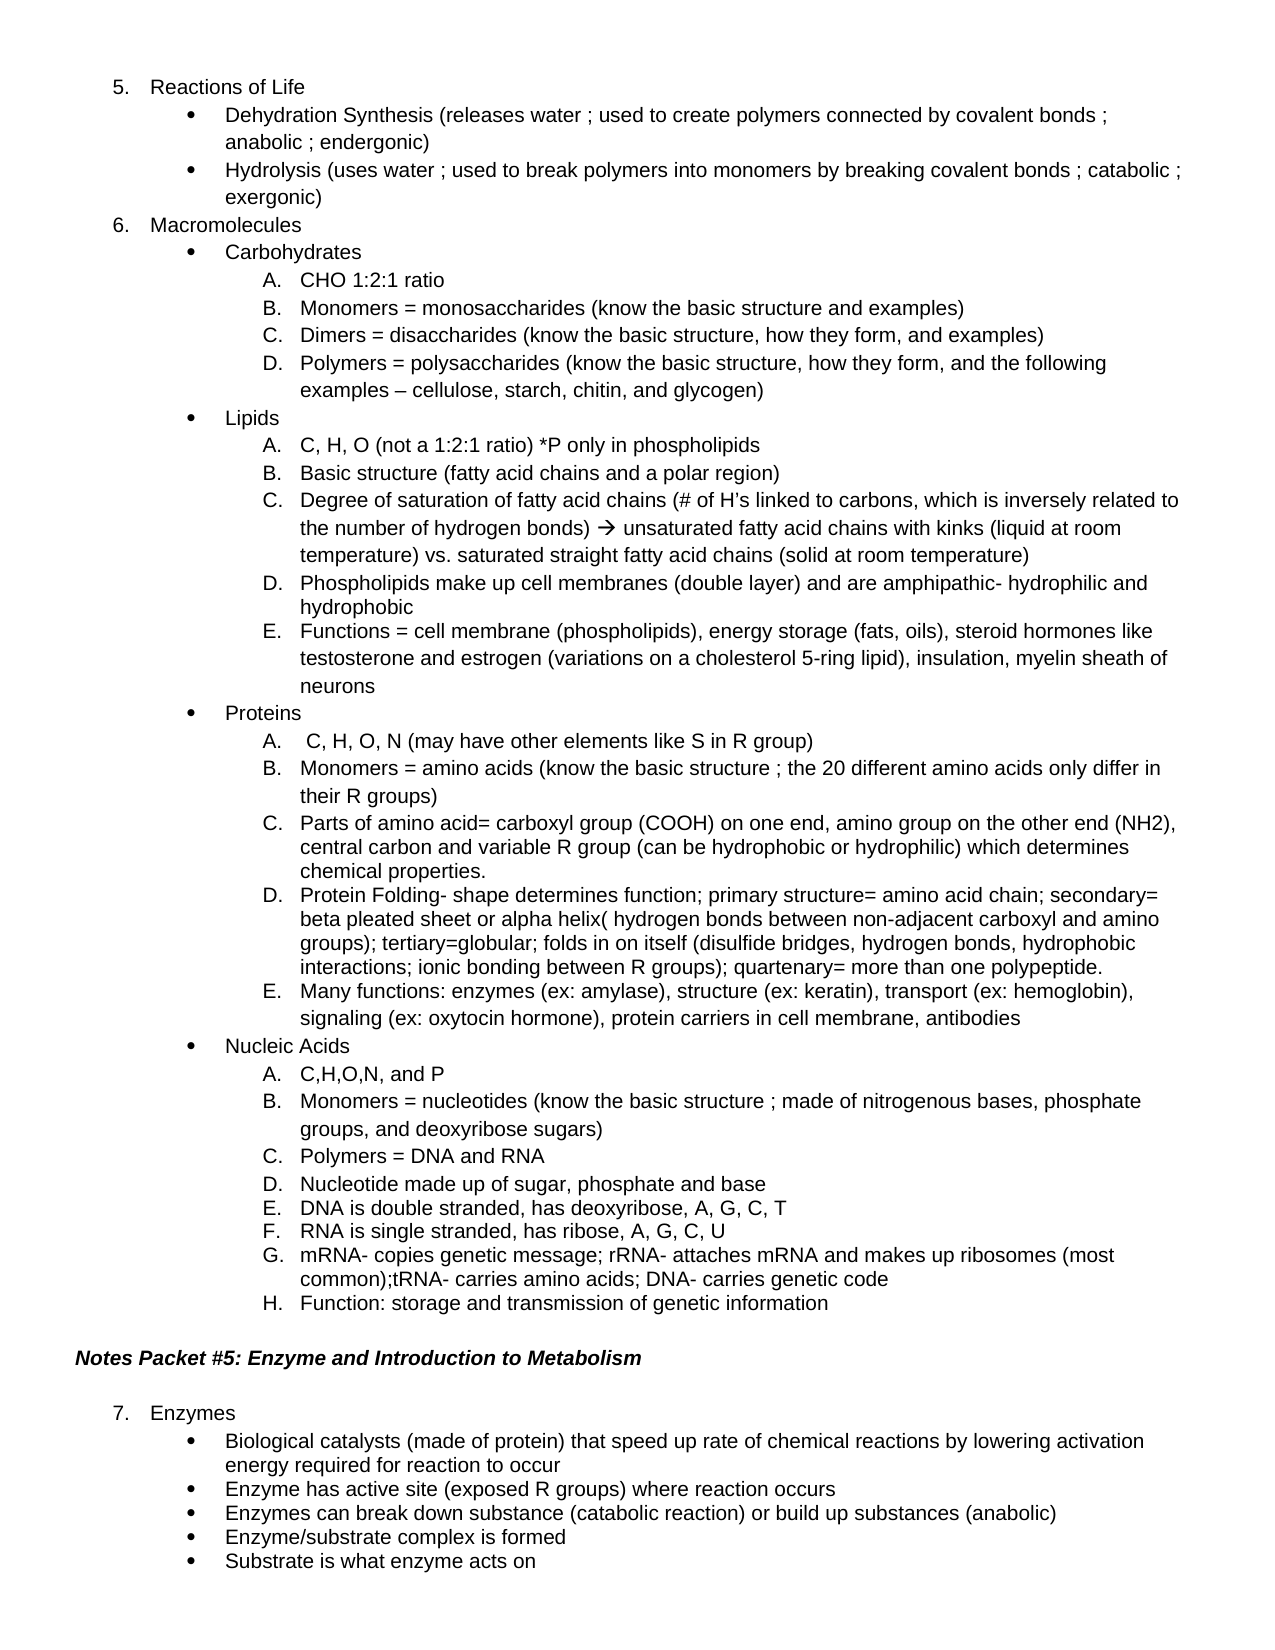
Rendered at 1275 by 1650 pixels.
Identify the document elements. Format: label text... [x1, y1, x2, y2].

list Dimers = disaccharides (know the basic structure, how they form, and examples) [262, 323, 1200, 347]
list Hydrolysis (uses water ; used to break polymers into monomers by breaking covalent bonds ; catabolic ; exergonic) [187, 158, 1200, 209]
list Monomers = nucleotides (know the basic structure ; made of nitrogenous bases, phosphate groups, and deoxyribose sugars) [262, 1089, 1200, 1140]
list DNA is double stranded, has deoxyribose, A, G, C, T [262, 1195, 1200, 1219]
list Monomers = monosaccharides (know the basic structure and examples) [262, 295, 1200, 319]
list Biological catalysts (made of protein) that speed up rate of chemical reactions by lowering activation energy required for reaction to occur [187, 1429, 1200, 1477]
list RNA is single stranded, has ribose, A, G, C, U [262, 1219, 1200, 1243]
list Phospholipids make up cell membranes (double layer) and are amphipathic- hydrophilic and hydrophobic [262, 571, 1200, 618]
list mRNA- copies genetic message; rRNA- attaches mRNA and makes up ribosomes (most common);tRNA- carries amino acids; DNA- carries genetic code [262, 1243, 1200, 1291]
list Function: storage and transmission of genetic information [262, 1291, 1200, 1315]
list C,H,O,N, and P [262, 1061, 1200, 1085]
list Protein Folding- shape determines function; primary structure= amino acid chain; secondary= beta pleated sheet or alpha helix( hydrogen bonds between non-adjacent carboxyl and amino groups); tertiary=globular; folds in on itself (disulfide bridges, hydrogen bonds, hydrophobic interactions; ionic bonding between R groups); quartenary= more than one polypeptide. [262, 883, 1200, 979]
list Polymers = polysaccharides (know the basic structure, how they form, and the following examples – cellulose, starch, chitin, and glycogen) [262, 350, 1200, 402]
list Functions = cell membrane (phospholipids), energy storage (fats, oils), steroid hormones like testosterone and estrogen (variations on a cholesterol 5-ring lipid), insulation, myelin sheath of neurons [262, 618, 1200, 697]
list Enzymes can break down substance (catabolic reaction) or build up substances (anabolic) [187, 1501, 1200, 1525]
list Proteins [187, 701, 1200, 725]
list Parts of amino acid= carboxyl group (COOH) on one end, amino group on the other end (NH2), central carbon and variable R group (can be hydrophobic or hydrophilic) which determines chemical properties. [262, 811, 1200, 883]
list C, H, O, N (may have other elements like S in R group) [262, 728, 1200, 752]
list Basic structure (fatty acid chains and a polar region) [262, 460, 1200, 484]
list Nucleotide made up of sugar, phosphate and base [262, 1171, 1200, 1195]
list Degree of saturation of fatty acid chains (# of H’s linked to carbons, which is inversely related to the number of hydrogen bonds) unsaturated fatty acid chains with kinks (liquid at room temperature) vs. saturated straight fatty acid chains (solid at room temperature) [262, 488, 1200, 567]
list Reactions of Life [112, 75, 1200, 99]
list Enzymes [112, 1401, 1200, 1425]
list Many functions: enzymes (ex: amylase), structure (ex: keratin), transport (ex: hemoglobin), signaling (ex: oxytocin hormone), protein carriers in cell membrane, antibodies [262, 979, 1200, 1030]
list CHO 1:2:1 ratio [262, 268, 1200, 292]
list Enzyme/substrate complex is formed [187, 1525, 1200, 1549]
text Notes Packet #5: Enzyme and Introduction to Metabolism [75, 1346, 1200, 1370]
list Nucleic Acids [187, 1034, 1200, 1058]
list Dehydration Synthesis (releases water ; used to create polymers connected by covalent bonds ; anabolic ; endergonic) [187, 102, 1200, 154]
list Enzyme has active site (exposed R groups) where reaction occurs [187, 1477, 1200, 1501]
list Lipids [187, 405, 1200, 429]
list Carbohydrates [187, 240, 1200, 264]
list Substrate is what enzyme acts on [187, 1549, 1200, 1573]
list Macromolecules [112, 213, 1200, 237]
list C, H, O (not a 1:2:1 ratio) *P only in phospholipids [262, 433, 1200, 457]
list Polymers = DNA and RNA [262, 1144, 1200, 1168]
list Monomers = amino acids (know the basic structure ; the 20 different amino acids only differ in their R groups) [262, 756, 1200, 807]
